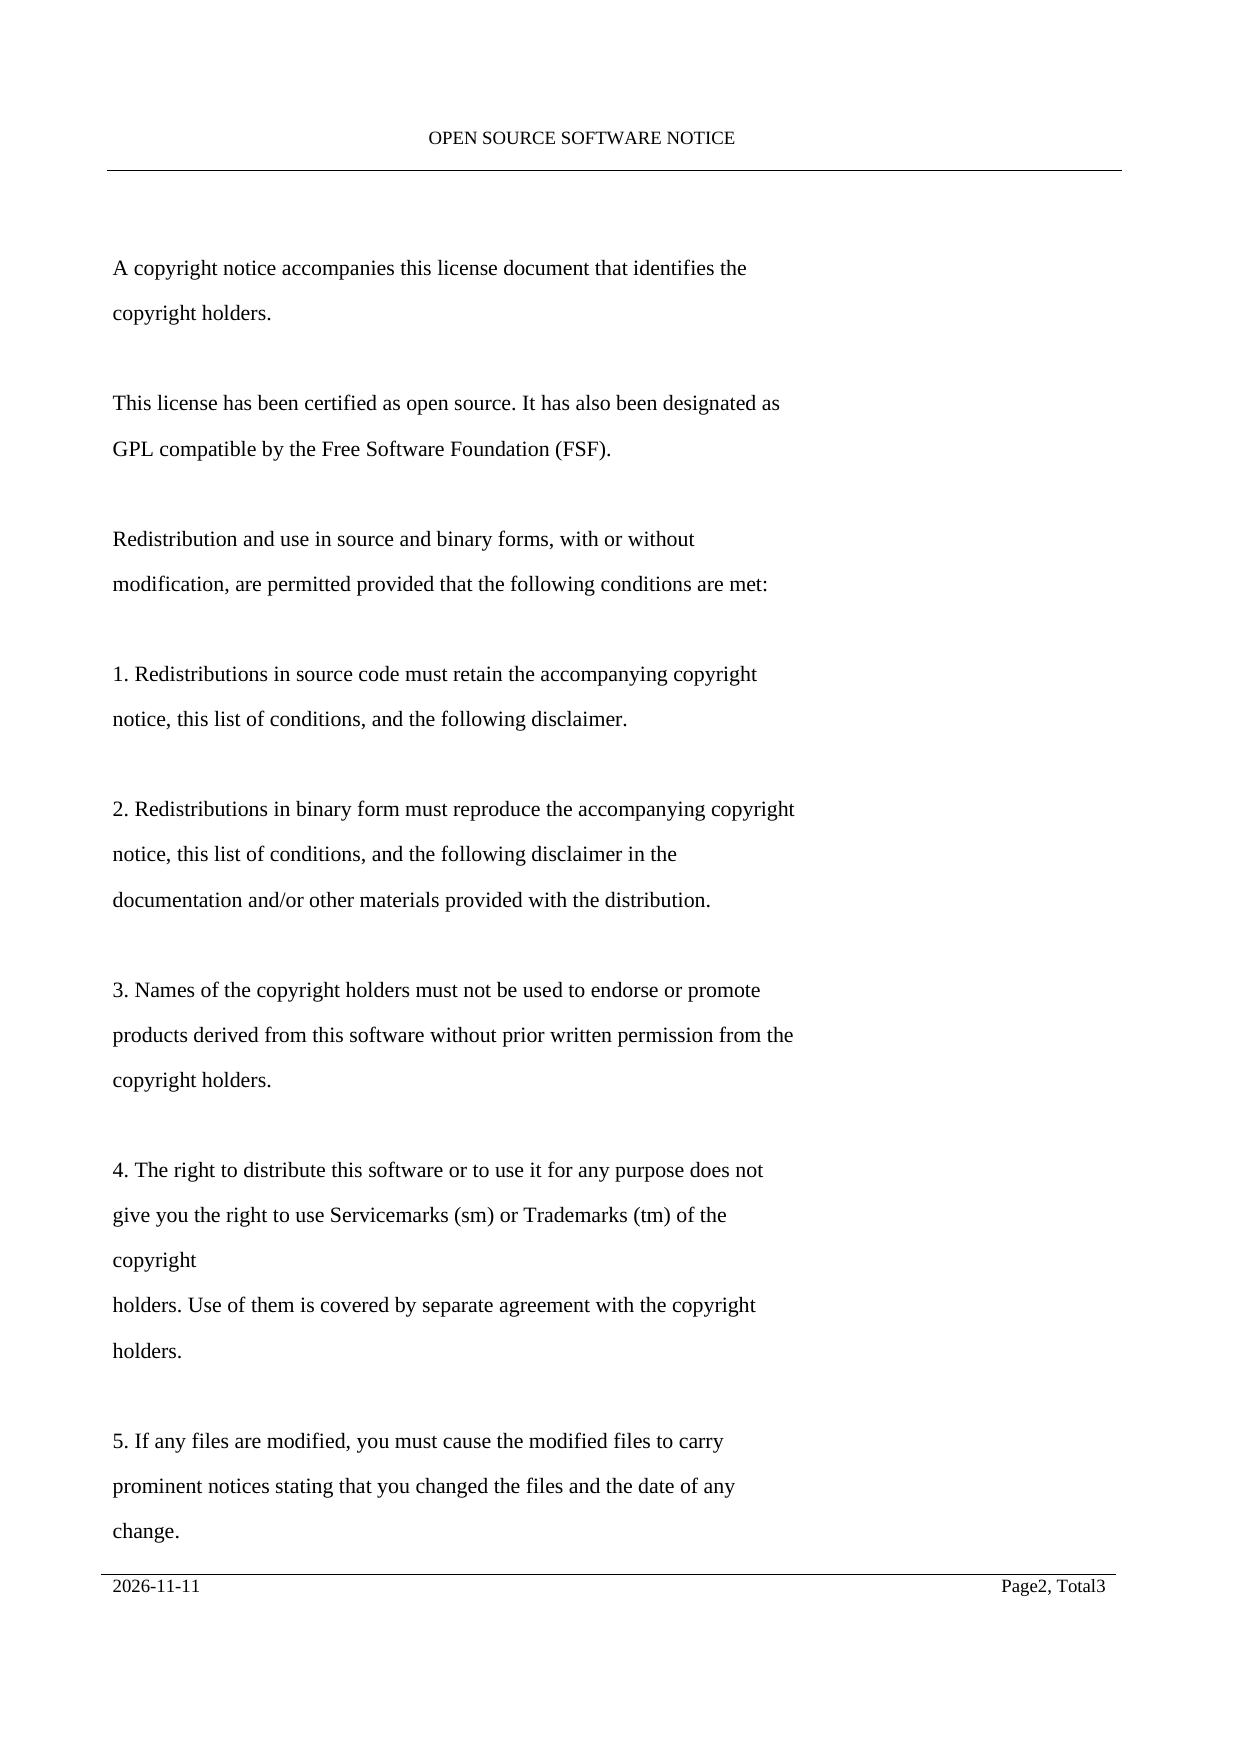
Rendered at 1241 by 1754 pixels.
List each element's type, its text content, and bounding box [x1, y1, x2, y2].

text Redistribution and use in source and binary forms, with or without [112, 522, 1128, 554]
text give you the right to use Servicemarks (sm) or Trademarks (tm) of the [112, 1199, 1128, 1231]
text holders. [112, 1334, 1128, 1366]
text notice, this list of conditions, and the following disclaimer in the [112, 838, 1128, 870]
text 3. Names of the copyright holders must not be used to endorse or promote [112, 973, 1128, 1006]
text notice, this list of conditions, and the following disclaimer. [112, 702, 1128, 735]
text copyright [112, 1244, 1128, 1276]
text This license has been certified as open source. It has also been designated as [112, 387, 1128, 419]
text holders. Use of them is covered by separate agreement with the copyright [112, 1289, 1128, 1321]
text copyright holders. [112, 297, 1128, 329]
text 2. Redistributions in binary form must reproduce the accompanying copyright [112, 793, 1128, 825]
text modification, are permitted provided that the following conditions are met: [112, 567, 1128, 600]
text change. [112, 1514, 1128, 1547]
text 1. Redistributions in source code must retain the accompanying copyright [112, 657, 1128, 690]
text products derived from this software without prior written permission from the [112, 1018, 1128, 1051]
text 5. If any files are modified, you must cause the modified files to carry [112, 1424, 1128, 1457]
text documentation and/or other materials provided with the distribution. [112, 883, 1128, 915]
text 4. The right to distribute this software or to use it for any purpose does not [112, 1153, 1128, 1186]
text GPL compatible by the Free Software Foundation (FSF). [112, 432, 1128, 464]
text A copyright notice accompanies this license document that identifies the [112, 251, 1128, 284]
text prominent notices stating that you changed the files and the date of any [112, 1469, 1128, 1502]
text copyright holders. [112, 1063, 1128, 1096]
